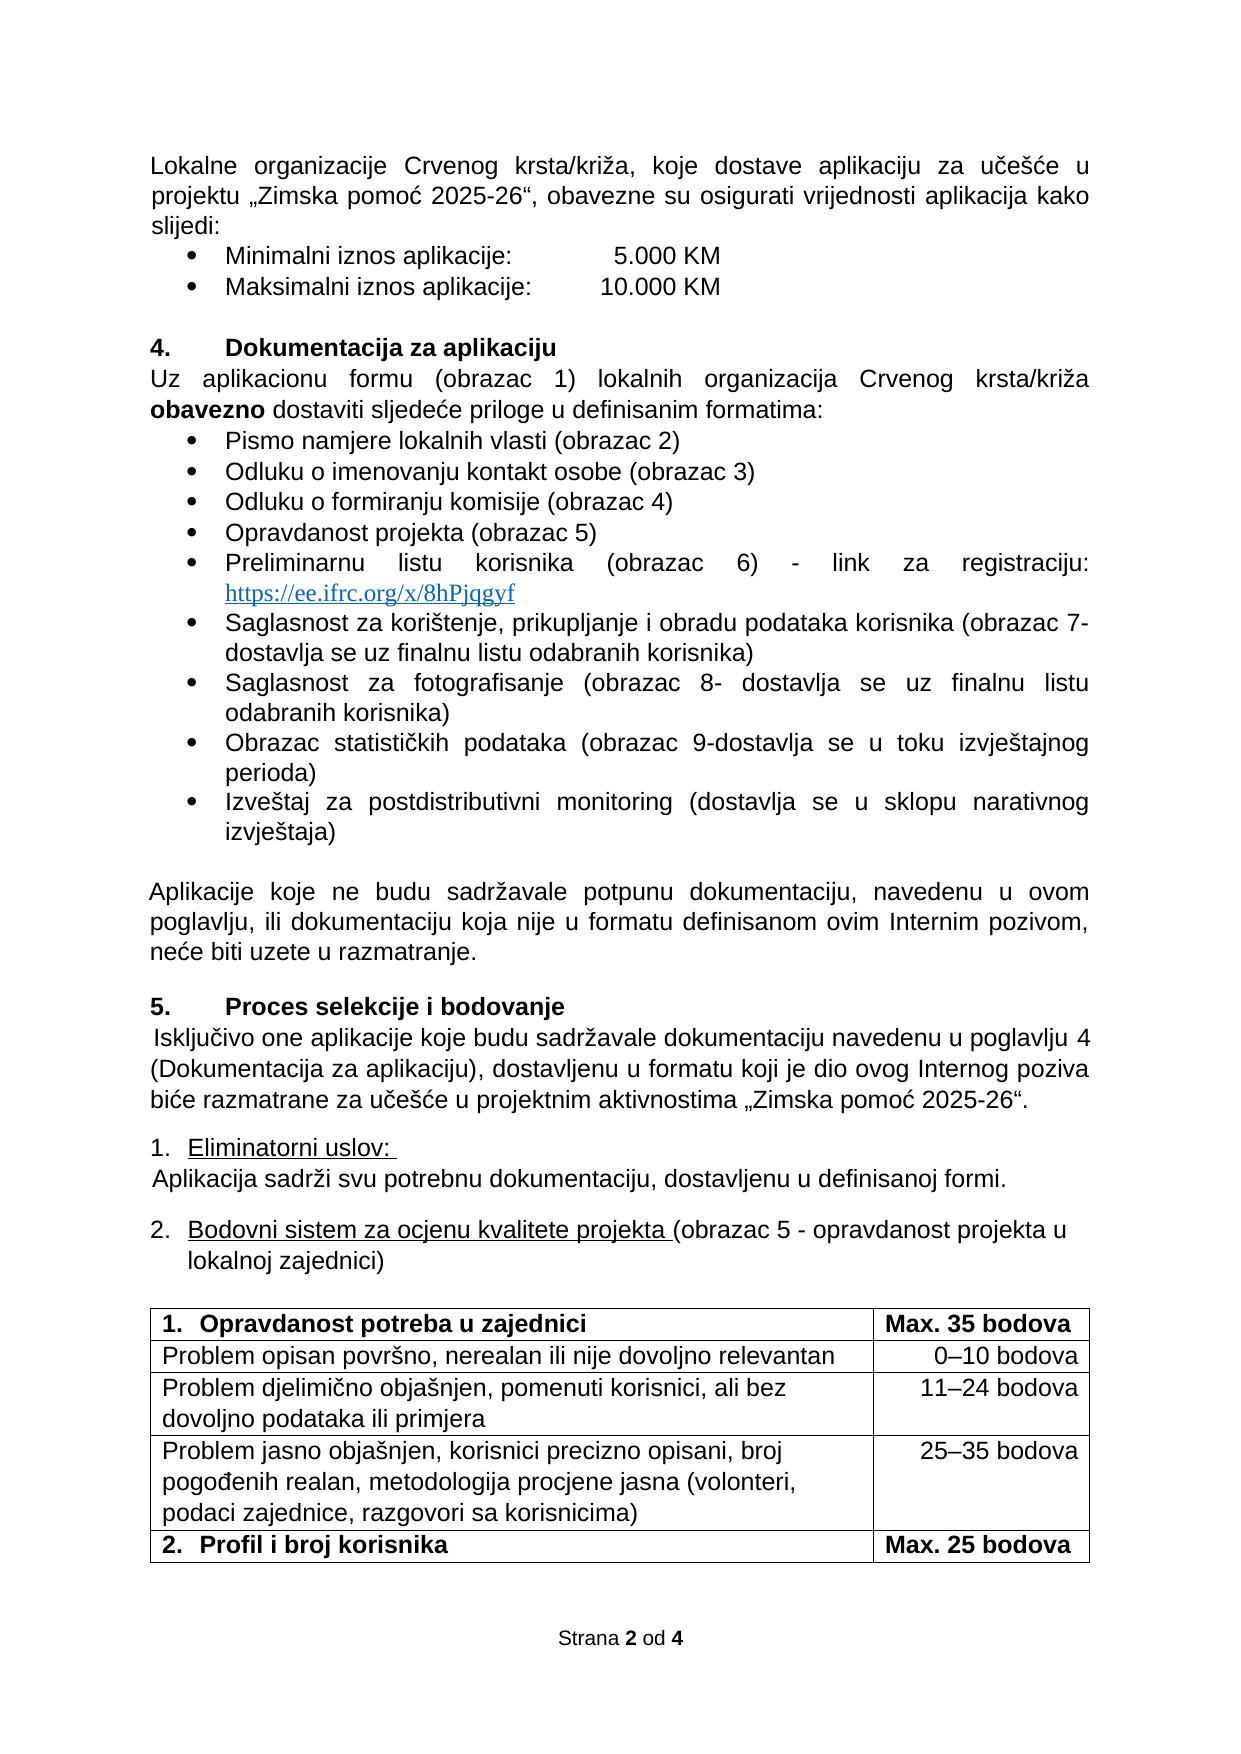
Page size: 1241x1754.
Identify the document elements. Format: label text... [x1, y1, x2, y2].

list Izveštaj za postdistributivni monitoring (dostavlja se u sklopu narativnog izvještaja) [187, 787, 1091, 846]
table_cell Problem jasno objašnjen, korisnici precizno opisani, broj pogođenih realan, metodologija procjene jasna (volonteri, podaci zajednice, razgovori sa korisnicima) [151, 1436, 873, 1529]
table_cell Problem opisan površno, nerealan ili nije dovoljno relevantan [151, 1341, 873, 1372]
table_cell 11–24 bodova [874, 1373, 1089, 1435]
list Preliminarnu listu korisnika (obrazac 6) - link za registraciju: https://ee.ifrc.org/x/8hPjqgyf [187, 548, 1091, 607]
list Obrazac statističkih podataka (obrazac 9-dostavlja se u toku izvještajnog perioda) [187, 727, 1091, 786]
table_cell Max. 25 bodova [874, 1531, 1089, 1562]
text Aplikacija sadrži svu potrebnu dokumentaciju, dostavljenu u definisanoj formi. [150, 1164, 1091, 1193]
list Saglasnost za korištenje, prikupljanje i obradu podataka korisnika (obrazac 7- dostavlja se uz finalnu listu odabranih korisnika) [187, 608, 1091, 666]
text Uz aplikacionu formu (obrazac 1) lokalnih organizacija Crvenog krsta/križa obavezno dostaviti sljedeće priloge u definisanim formatima: [150, 364, 1091, 424]
list Eliminatorni uslov: [150, 1133, 1091, 1162]
table_header Max. 35 bodova [874, 1309, 1089, 1340]
list Opravdanost projekta (obrazac 5) [187, 518, 1091, 547]
list Bodovni sistem za ocjenu kvalitete projekta (obrazac 5 - opravdanost projekta u lokalnoj zajednici) [150, 1215, 1091, 1275]
table_header Opravdanost potreba u zajednici [151, 1309, 873, 1340]
table_cell Problem djelimično objašnjen, pomenuti korisnici, ali bez dovoljno podataka ili primjera [151, 1373, 873, 1435]
list Saglasnost za fotografisanje (obrazac 8- dostavlja se uz finalnu listu odabranih korisnika) [187, 668, 1091, 726]
list Minimalni iznos aplikacije: 5.000 KM [187, 241, 1091, 270]
table_cell 25–35 bodova [874, 1436, 1089, 1529]
list Odluku o imenovanju kontakt osobe (obrazac 3) [187, 457, 1091, 486]
table_cell 0–10 bodova [874, 1341, 1089, 1372]
table_cell Profil i broj korisnika [151, 1531, 873, 1562]
list Odluku o formiranju komisije (obrazac 4) [187, 487, 1091, 516]
list Pismo namjere lokalnih vlasti (obrazac 2) [187, 426, 1091, 455]
subtitle Dokumentacija za aplikaciju [150, 333, 1091, 362]
text Lokalne organizacije Crvenog krsta/križa, koje dostave aplikaciju za učešće u projektu „Zimska pomoć 2025-26“, obavezne su osigurati vrijednosti aplikacija kako slijedi: [150, 151, 1091, 239]
list Maksimalni iznos aplikacije: 10.000 KM [187, 272, 1091, 300]
text Isključivo one aplikacije koje budu sadržavale dokumentaciju navedenu u poglavlju 4 (Dokumentacija za aplikaciju), dostavljenu u formatu koji je dio ovog Internog poziva biće razmatrane za učešće u projektnim aktivnostima „Zimska pomoć 2025-26“. [150, 1023, 1091, 1114]
text Aplikacije koje ne budu sadržavale potpunu dokumentaciju, navedenu u ovom poglavlju, ili dokumentaciju koja nije u formatu definisanom ovim Internim pozivom, neće biti uzete u razmatranje. [148, 877, 1091, 966]
subtitle Proces selekcije i bodovanje [150, 992, 1091, 1021]
